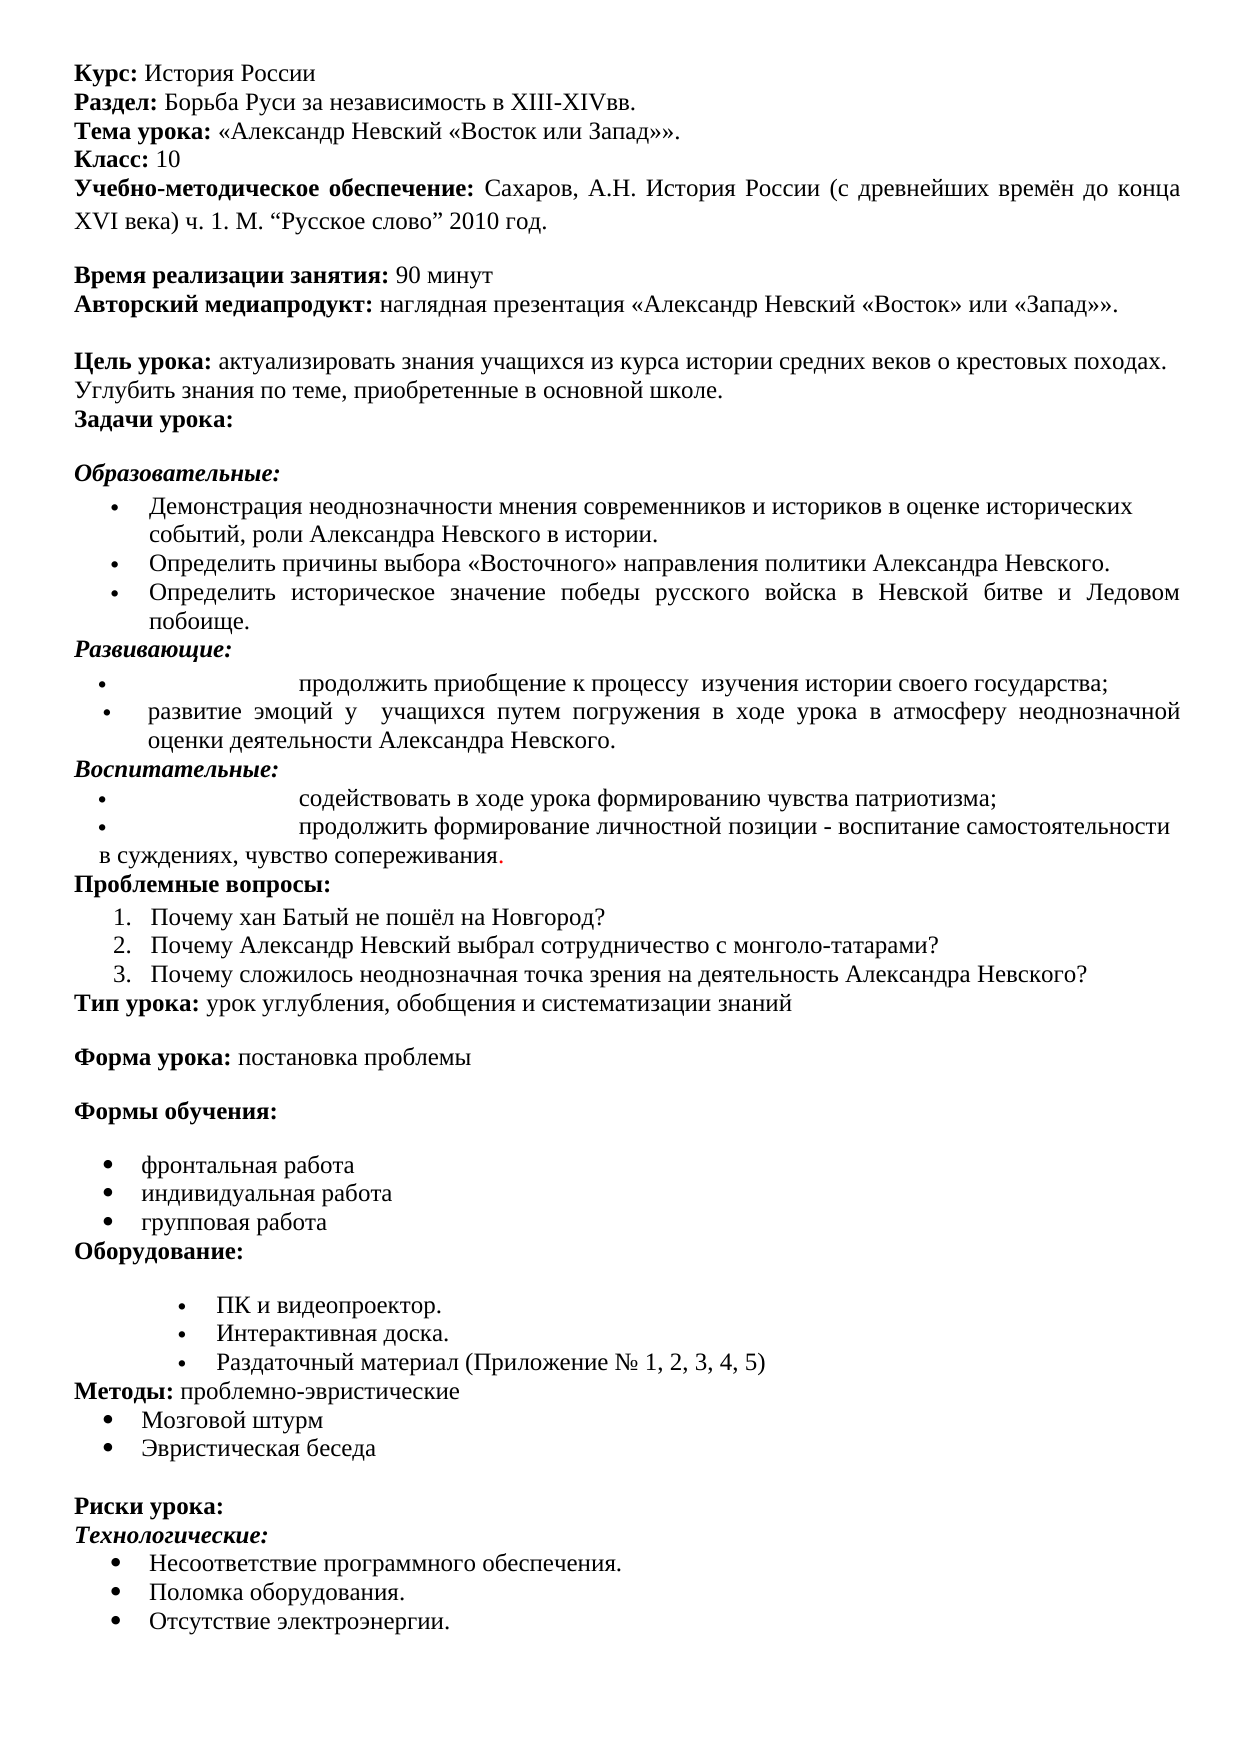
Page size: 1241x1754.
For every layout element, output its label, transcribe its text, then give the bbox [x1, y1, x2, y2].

text Авторский медиапродукт: наглядная презентация «Александр Невский «Восток» или «Запад»». [74, 289, 1181, 318]
text Проблемные вопросы: [74, 869, 1181, 898]
list групповая работа [103, 1207, 1181, 1236]
text Задачи урока: [74, 404, 1181, 433]
text Курс: История России [74, 58, 1181, 87]
list Несоответствие программного обеспечения. [111, 1548, 1181, 1577]
list Определить причины выбора «Восточного» направления политики Александра Невского. [111, 548, 1181, 577]
list Раздаточный материал (Приложение № 1, 2, 3, 4, 5) [178, 1347, 1181, 1376]
text Раздел: Борьба Руси за независимость в XIII-XIVвв. [74, 87, 1181, 116]
list Почему Александр Невский выбрал сотрудничество с монголо-татарами? [113, 931, 1181, 959]
list содействовать в ходе урока формированию чувства патриотизма; [99, 783, 1181, 811]
text Развивающие: [74, 634, 1181, 663]
text Образовательные: [74, 458, 1181, 487]
list Демонстрация неоднозначности мнения современников и историков в оценке исторических событий, роли Александра Невского в истории. [111, 491, 1181, 548]
text Время реализации занятия: 90 минут [74, 260, 1181, 289]
list Поломка оборудования. [111, 1577, 1181, 1606]
list Отсутствие электроэнергии. [111, 1606, 1181, 1635]
text Цель урока: актуализировать знания учащихся из курса истории средних веков о крестовых походах. Углубить знания по теме, приобретенные в основной школе. [74, 346, 1181, 404]
list Почему сложилось неоднозначная точка зрения на деятельность Александра Невского? [113, 959, 1181, 988]
list продолжить формирование личностной позиции - воспитание самостоятельности в суждениях, чувство сопереживания. [99, 811, 1181, 869]
list фронтальная работа [103, 1150, 1181, 1178]
text Форма урока: постановка проблемы [74, 1042, 1181, 1071]
list продолжить приобщение к процессу изучения истории своего государства; [99, 668, 1181, 696]
text Риски урока: [74, 1491, 1181, 1520]
text Воспитательные: [74, 754, 1181, 783]
text Оборудование: [74, 1236, 1181, 1265]
text Технологические: [74, 1520, 1181, 1548]
list ПК и видеопроектор. [178, 1290, 1181, 1318]
list Интерактивная доска. [178, 1318, 1181, 1347]
list индивидуальная работа [103, 1178, 1181, 1207]
text Формы обучения: [74, 1096, 1181, 1124]
list Эвристическая беседа [103, 1433, 1181, 1462]
text Учебно-методическое обеспечение: Сахаров, А.Н. История России (с древнейших времён до конца ХVI века) ч. . “Русское слово” 2010 год. [74, 173, 1181, 235]
text Тема урока: «Александр Невский «Восток или Запад»». [74, 116, 1181, 144]
list развитие эмоций у учащихся путем погружения в ходе урока в атмосферу неоднозначной оценки деятельности Александра Невского. [103, 696, 1181, 754]
list Методы: проблемно-эвристические [74, 1376, 1181, 1405]
list Мозговой штурм [103, 1405, 1181, 1433]
list Определить историческое значение победы русского войска в Невской битве и Ледовом побоище. [111, 577, 1181, 634]
text Тип урока: урок углубления, обобщения и систематизации знаний [74, 988, 1181, 1017]
list Почему хан Батый не пошёл на Новгород? [113, 902, 1181, 931]
text Класс: 10 [74, 144, 1181, 173]
